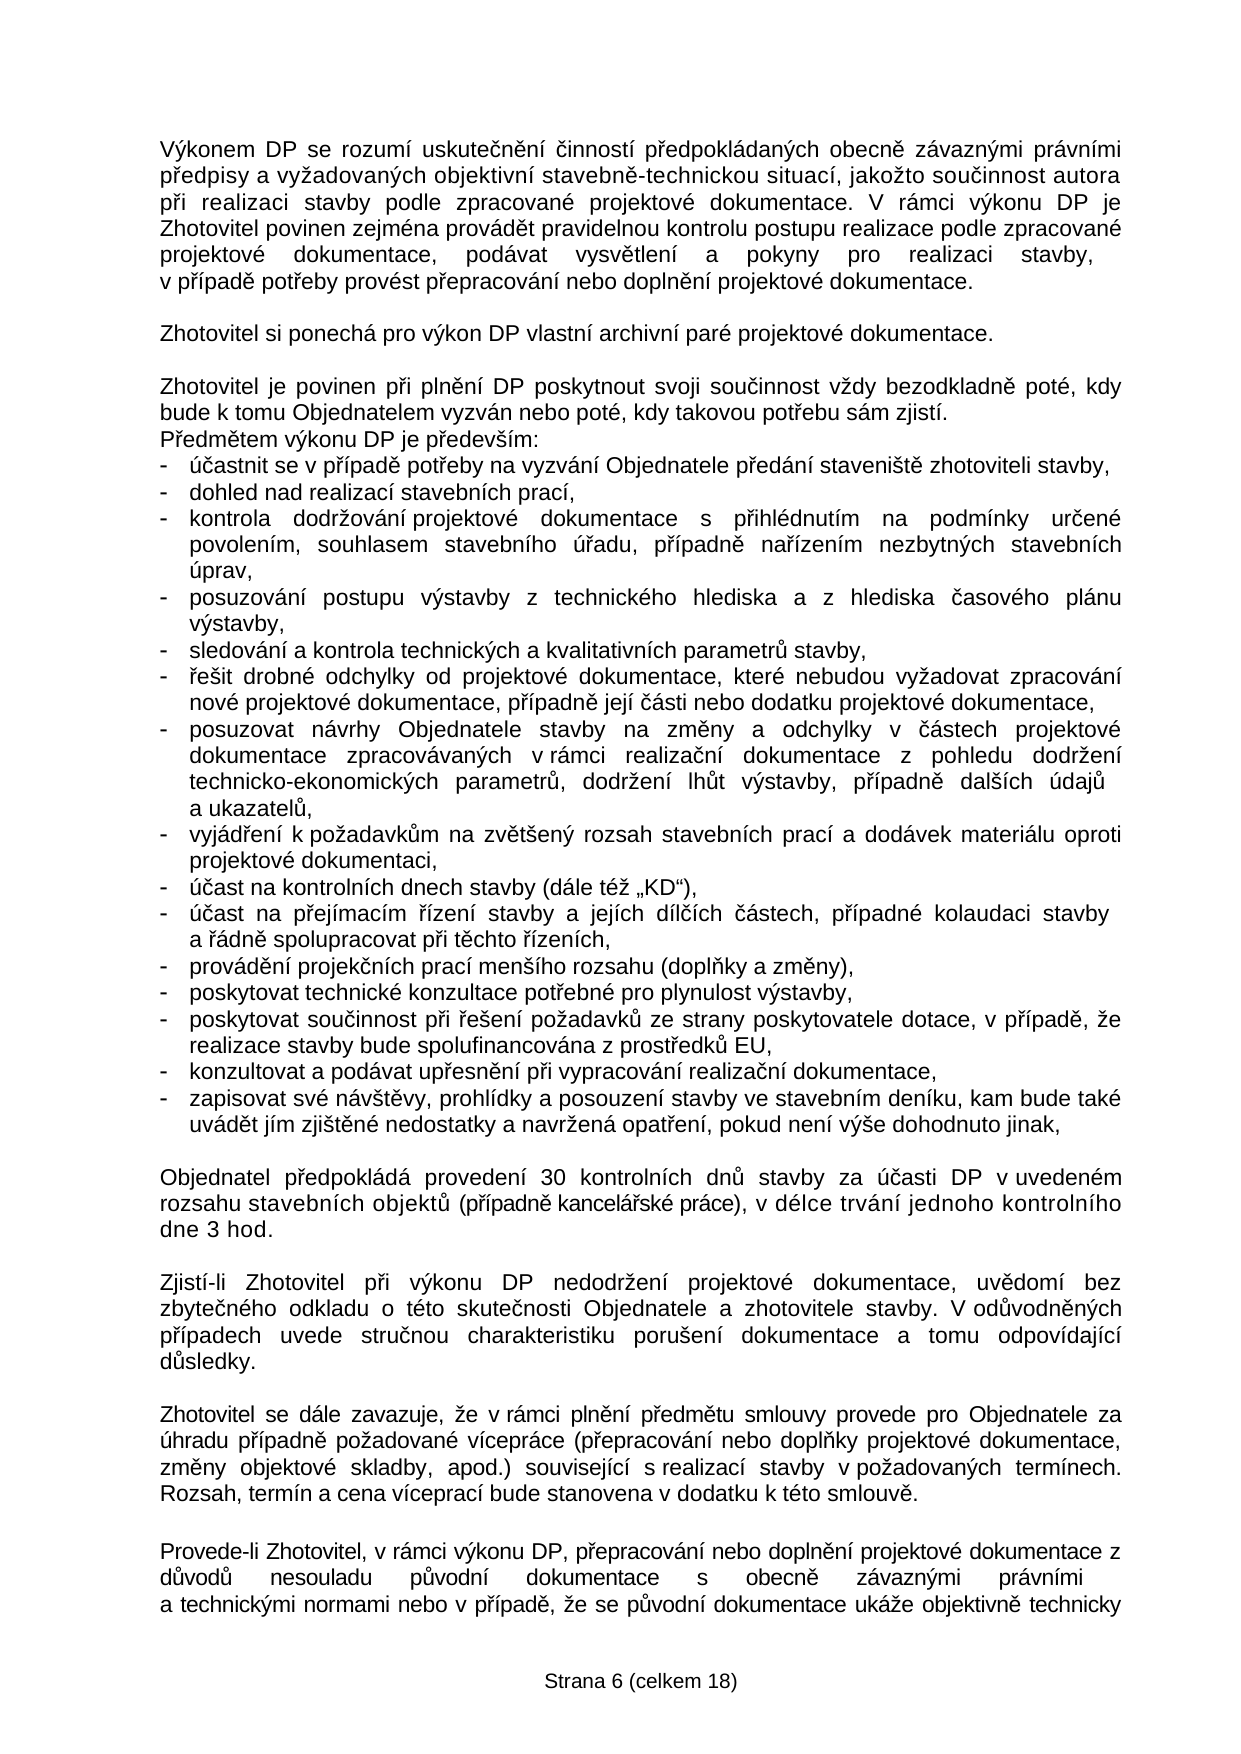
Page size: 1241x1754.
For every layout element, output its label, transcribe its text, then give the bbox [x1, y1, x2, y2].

list vyjádření k požadavkům na zvětšený rozsah stavebních prací a dodávek materiálu oproti projektové dokumentaci, [159, 821, 1122, 874]
list sledování a kontrola technických a kvalitativních parametrů stavby, [159, 637, 1122, 663]
text Zhotovitel je povinen při plnění DP poskytnout svoji součinnost vždy bezodkladně poté, kdy bude k tomu Objednatelem vyzván nebo poté, kdy takovou potřebu sám zjistí. [159, 373, 1122, 426]
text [159, 1538, 1122, 1617]
text Předmětem výkonu DP je především: [159, 426, 1122, 452]
list řešit drobné odchylky od projektové dokumentace, které nebudou vyžadovat zpracování nové projektové dokumentace, případně její části nebo dodatku projektové dokumentace, [159, 663, 1122, 716]
list poskytovat součinnost při řešení požadavků ze strany poskytovatele dotace, v případě, že realizace stavby bude spolufinancována z prostředků EU, [159, 1006, 1122, 1058]
text Zhotovitel si ponechá pro výkon DP vlastní archivní paré projektové dokumentace. [159, 320, 1122, 347]
text Zhotovitel se dále zavazuje, že v rámci plnění předmětu smlouvy provede pro Objednatele za úhradu případně požadované vícepráce (přepracování nebo doplňky projektové dokumentace, změny objektové skladby, apod.) související s realizací stavby v požadovaných termínech. Rozsah, termín a cena víceprací bude stanovena v dodatku k této smlouvě. [159, 1401, 1122, 1506]
list konzultovat a podávat upřesnění při vypracování realizační dokumentace, [159, 1058, 1122, 1084]
list posuzovat návrhy Objednatele stavby na změny a odchylky v částech projektové dokumentace zpracovávaných v rámci realizační dokumentace z pohledu dodržení technicko-ekonomických parametrů, dodržení lhůt výstavby, případně dalších údajů a ukazatelů, [159, 716, 1122, 821]
list kontrola dodržování projektové dokumentace s přihlédnutím na podmínky určené povolením, souhlasem stavebního úřadu, případně nařízením nezbytných stavebních úprav, [159, 505, 1122, 584]
list účast na kontrolních dnech stavby (dále též „KD“), [159, 874, 1122, 900]
list dohled nad realizací stavebních prací, [159, 478, 1122, 505]
text Zjistí-li Zhotovitel při výkonu DP nedodržení projektové dokumentace, uvědomí bez zbytečného odkladu o této skutečnosti Objednatele a zhotovitele stavby. V odůvodněných případech uvede stručnou charakteristiku porušení dokumentace a tomu odpovídající důsledky. [159, 1269, 1122, 1374]
list provádění projekčních prací menšího rozsahu (doplňky a změny), [159, 953, 1122, 979]
list posuzování postupu výstavby z technického hlediska a z hlediska časového plánu výstavby, [159, 584, 1122, 637]
list účastnit se v případě potřeby na vyzvání Objednatele předání staveniště zhotoviteli stavby, [159, 452, 1122, 478]
list účast na přejímacím řízení stavby a jejích dílčích částech, případné kolaudaci stavby a řádně spolupracovat při těchto řízeních, [159, 900, 1122, 953]
list poskytovat technické konzultace potřebné pro plynulost výstavby, [159, 979, 1122, 1006]
list zapisovat své návštěvy, prohlídky a posouzení stavby ve stavebním deníku, kam bude také uvádět jím zjištěné nedostatky a navržená opatření, pokud není výše dohodnuto jinak, [159, 1084, 1122, 1137]
text Objednatel předpokládá provedení 30 kontrolních dnů stavby za účasti DP v uvedeném rozsahu stavebních objektů (případně kancelářské práce), v délce trvání jednoho kontrolního dne 3 hod. [159, 1164, 1122, 1243]
text Výkonem DP se rozumí uskutečnění činností předpokládaných obecně závaznými právními předpisy a vyžadovaných objektivní stavebně-technickou situací, jakožto součinnost autora při realizaci stavby podle zpracované projektové dokumentace. V rámci výkonu DP je Zhotovitel povinen zejména provádět pravidelnou kontrolu postupu realizace podle zpracované projektové dokumentace, podávat vysvětlení a pokyny pro realizaci stavby, v případě potřeby provést přepracování nebo doplnění projektové dokumentace. [159, 136, 1122, 294]
